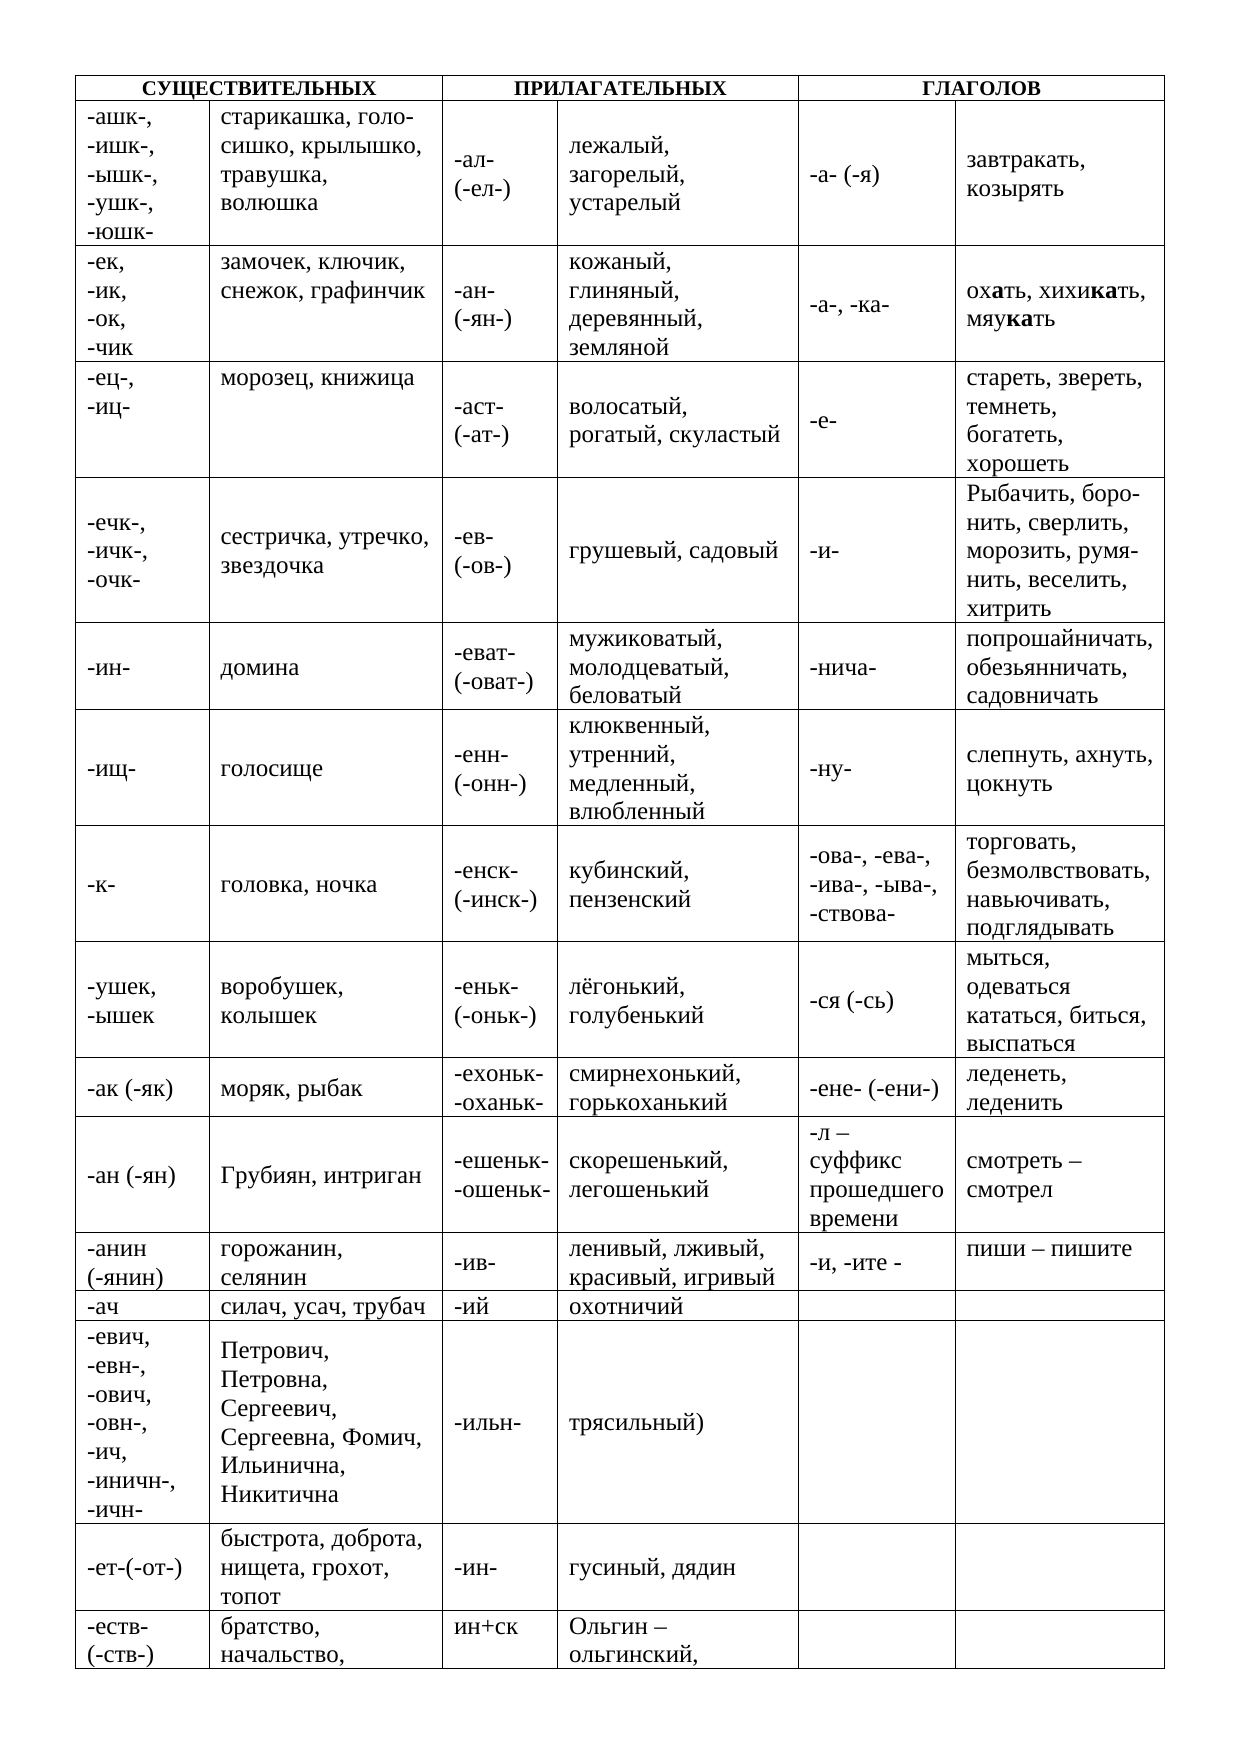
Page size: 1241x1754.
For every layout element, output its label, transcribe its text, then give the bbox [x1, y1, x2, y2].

table_cell -аст- (-ат-) [443, 362, 557, 477]
table_cell торговать, безмолвствовать, навьючивать, подглядывать [956, 826, 1164, 941]
table_cell -ец-, -иц- [76, 362, 209, 477]
table_cell старикашка, голо-сишко, крылышко, травушка, волюшка [210, 101, 442, 245]
table_cell -еньк- (-оньк-) [443, 942, 557, 1057]
table_cell замочек, ключик, снежок, графинчик [210, 246, 442, 361]
table_header СУЩЕСТВИТЕЛЬНЫХ [76, 76, 442, 100]
table_cell смирнехонький, горькоханький [558, 1058, 798, 1116]
table_cell головка, ночка [210, 826, 442, 941]
table_cell -ий [443, 1291, 557, 1320]
table_cell -ешеньк- -ошеньк- [443, 1117, 557, 1232]
table_cell попрошайничать, обезьянничать, садовничать [956, 623, 1164, 709]
table_cell клюквенный, утренний, медленный, влюбленный [558, 710, 798, 825]
table_cell охать, хихикать, мяукать [956, 246, 1164, 361]
table_cell быстрота, доброта, нищета, грохот, топот [210, 1524, 442, 1610]
table_cell грушевый, садовый [558, 478, 798, 622]
table_cell -ак (-як) [76, 1058, 209, 1116]
table_cell -к- [76, 826, 209, 941]
table_cell Петрович, Петровна, Сергеевич, Сергеевна, Фомич, Ильинична, Никитична [210, 1321, 442, 1522]
table_cell трясильный) [558, 1321, 798, 1522]
table_cell морозец, книжица [210, 362, 442, 477]
table_cell -ет-(-от-) [76, 1524, 209, 1610]
table_cell -и, -ите - [799, 1233, 955, 1290]
table_cell -ехоньк- -оханьк- [443, 1058, 557, 1116]
table_cell -ач [76, 1291, 209, 1320]
table_cell -ся (-сь) [799, 942, 955, 1057]
table_cell -ин- [443, 1524, 557, 1610]
table_cell -евич, -евн-, -ович, -овн-, -ич, -иничн-, -ичн- [76, 1321, 209, 1522]
table_cell завтракать, козырять [956, 101, 1164, 245]
table_cell домина [210, 623, 442, 709]
table_cell -ну- [799, 710, 955, 825]
table_cell ленивый, лживый, красивый, игривый [558, 1233, 798, 1290]
table_cell -ушек, -ышек [76, 942, 209, 1057]
table_cell -еват- (-оват-) [443, 623, 557, 709]
table_cell Рыбачить, боро-нить, сверлить, морозить, румя-нить, веселить, хитрить [956, 478, 1164, 622]
table_cell -ильн- [443, 1321, 557, 1522]
table_cell -нича- [799, 623, 955, 709]
table_cell [956, 1524, 1164, 1610]
table_cell -ечк-, -ичк-, -очк- [76, 478, 209, 622]
table_cell ин+ск [443, 1611, 557, 1668]
table_cell слепнуть, ахнуть, цокнуть [956, 710, 1164, 825]
table_cell кубинский, пензенский [558, 826, 798, 941]
table_cell [799, 1611, 955, 1668]
table_cell -енн- (-онн-) [443, 710, 557, 825]
table_cell -ан- (-ян-) [443, 246, 557, 361]
table_cell -ашк-, -ишк-, -ышк-, -ушк-, -юшк- [76, 101, 209, 245]
table_cell леденеть, леденить [956, 1058, 1164, 1116]
table_cell [956, 1321, 1164, 1522]
table_cell -ова-, -ева-, -ива-, -ыва-, -ствова- [799, 826, 955, 941]
table_cell -ан (-ян) [76, 1117, 209, 1232]
table_cell охотничий [558, 1291, 798, 1320]
table_cell [956, 1291, 1164, 1320]
table_cell [799, 1291, 955, 1320]
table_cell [210, 1611, 442, 1668]
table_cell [558, 1611, 798, 1668]
table_cell лежалый, загорелый, устарелый [558, 101, 798, 245]
table_cell мыться, одеваться кататься, биться, выспаться [956, 942, 1164, 1057]
table_cell -ек, -ик, -ок, -чик [76, 246, 209, 361]
table_cell скорешенький, легошенький [558, 1117, 798, 1232]
table_cell -ив- [443, 1233, 557, 1290]
table_cell -енск- (-инск-) [443, 826, 557, 941]
table_cell моряк, рыбак [210, 1058, 442, 1116]
table_cell силач, усач, трубач [210, 1291, 442, 1320]
table_header ГЛАГОЛОВ [799, 76, 1164, 100]
table_cell [956, 1611, 1164, 1668]
table_cell лёгонький, голубенький [558, 942, 798, 1057]
table_cell -а- (-я) [799, 101, 955, 245]
table_cell Грубиян, интриган [210, 1117, 442, 1232]
table_cell гусиный, дядин [558, 1524, 798, 1610]
table_cell волосатый, рогатый, скуластый [558, 362, 798, 477]
table_cell мужиковатый, молодцеватый, беловатый [558, 623, 798, 709]
table_cell -ев- (-ов-) [443, 478, 557, 622]
table_cell [799, 1321, 955, 1522]
table_cell воробушек, колышек [210, 942, 442, 1057]
table_cell стареть, звереть, темнеть, богатеть, хорошеть [956, 362, 1164, 477]
table_cell -л – суффикс прошедшего времени [799, 1117, 955, 1232]
table_header ПРИЛАГАТЕЛЬНЫХ [443, 76, 798, 100]
table_cell [799, 1524, 955, 1610]
table_cell -и- [799, 478, 955, 622]
table_cell -еств- (-ств-) [76, 1611, 209, 1668]
table_cell кожаный, глиняный, деревянный, земляной [558, 246, 798, 361]
table_cell пиши – пишите [956, 1233, 1164, 1290]
table_cell сестричка, утречко, звездочка [210, 478, 442, 622]
table_cell -ин- [76, 623, 209, 709]
table_cell -анин (-янин) [76, 1233, 209, 1290]
table_cell -ал- (-ел-) [443, 101, 557, 245]
table_cell -а-, -ка- [799, 246, 955, 361]
table_cell смотреть – смотрел [956, 1117, 1164, 1232]
table_cell -е- [799, 362, 955, 477]
table_cell голосище [210, 710, 442, 825]
table_cell горожанин, селянин [210, 1233, 442, 1290]
table_cell -ищ- [76, 710, 209, 825]
table_cell -ене- (-ени-) [799, 1058, 955, 1116]
